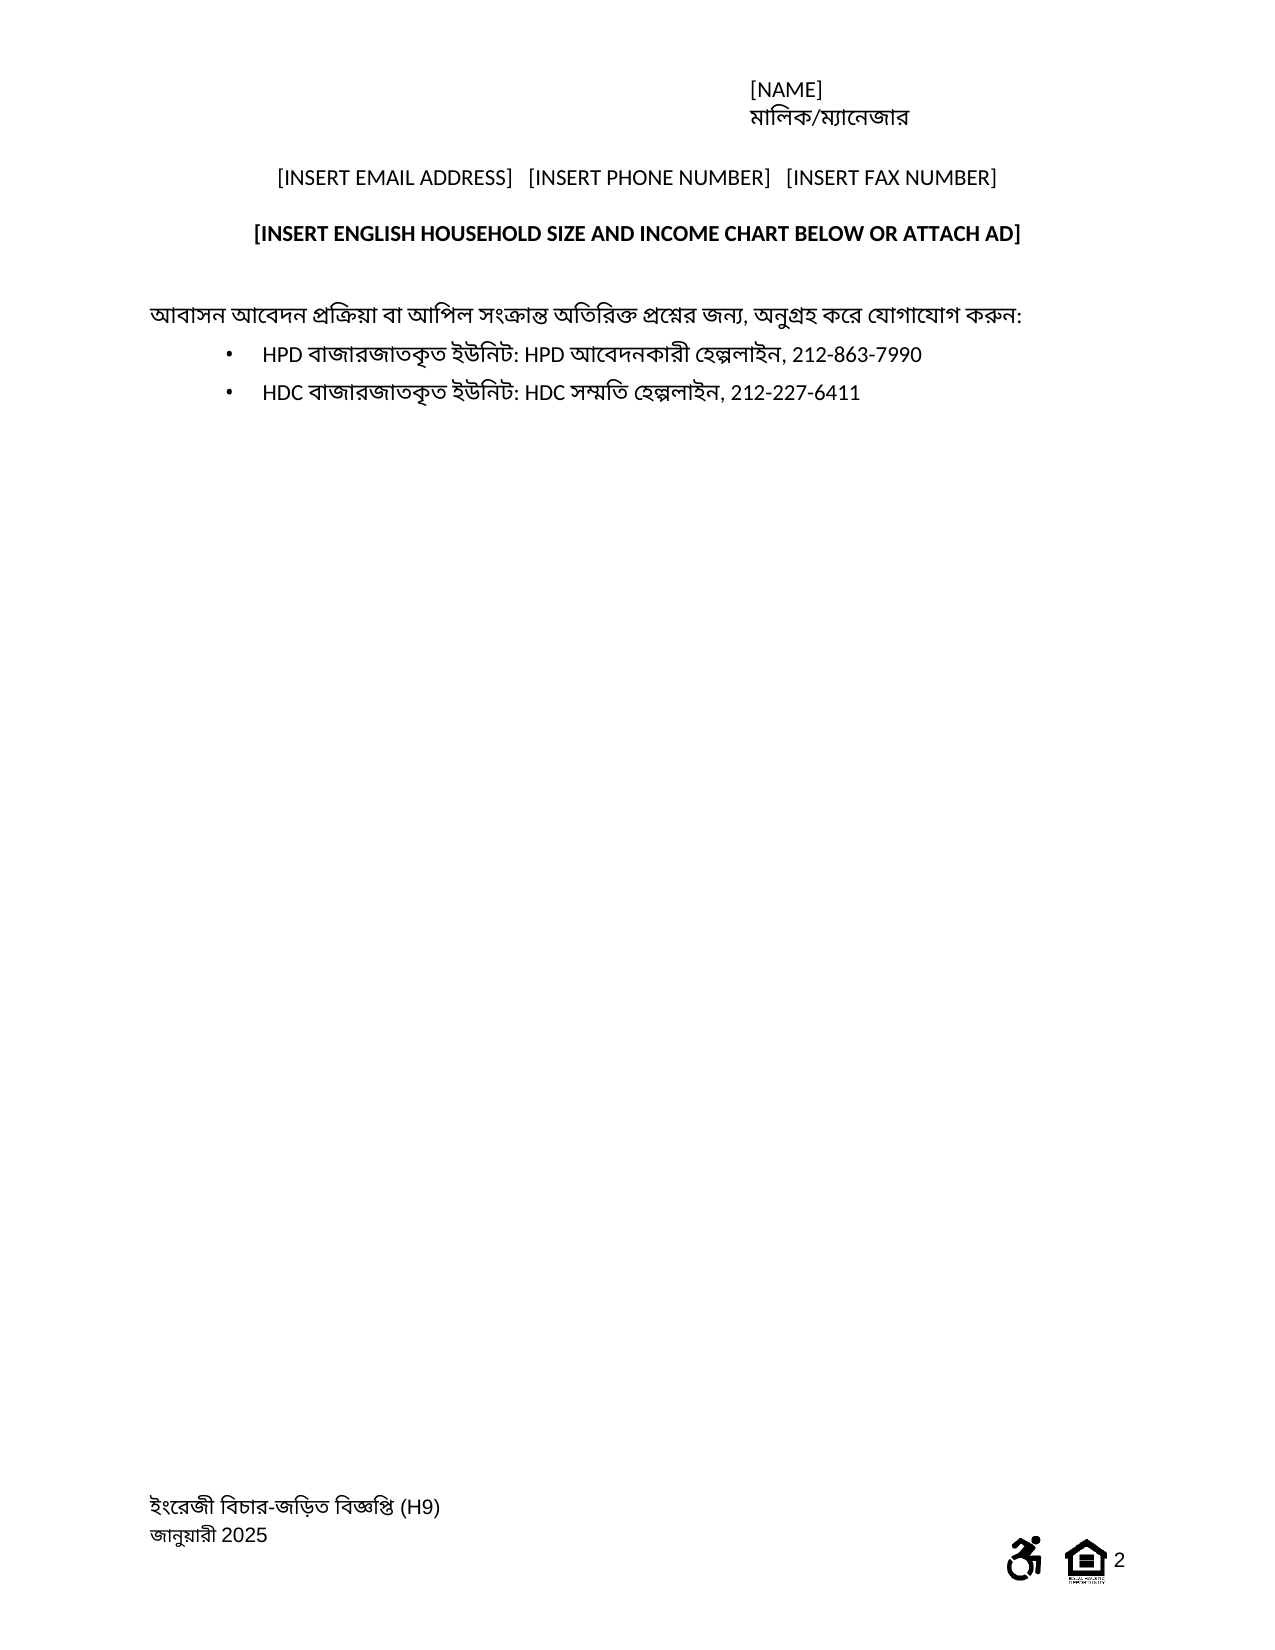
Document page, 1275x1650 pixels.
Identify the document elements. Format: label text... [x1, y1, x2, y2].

list HPD বাজারজাতকৃত ইউনিট: HPD আবেদনকারী হেল্পলাইন, 212-863-7990 [225, 337, 1125, 371]
picture [1065, 1538, 1107, 1584]
text [NAME] [750, 75, 1125, 103]
text [INSERT EMAIL ADDRESS] [INSERT PHONE NUMBER] [INSERT FAX NUMBER] [150, 163, 1125, 191]
text মালিক/ম্যানেজার [750, 103, 1125, 135]
text আবাসন আবেদন প্রক্রিয়া বা আপিল সংক্রান্ত অতিরিক্ত প্রশ্নের জন্য, অনুগ্রহ করে যোগাযোগ করুন: [150, 301, 1125, 333]
picture [1006, 1535, 1047, 1581]
list HDC বাজারজাতকৃত ইউনিট: HDC সম্মতি হেল্পলাইন, 212-227-6411 [225, 376, 1125, 410]
text [INSERT ENGLISH HOUSEHOLD SIZE AND INCOME CHART BELOW OR ATTACH AD] [150, 219, 1125, 247]
